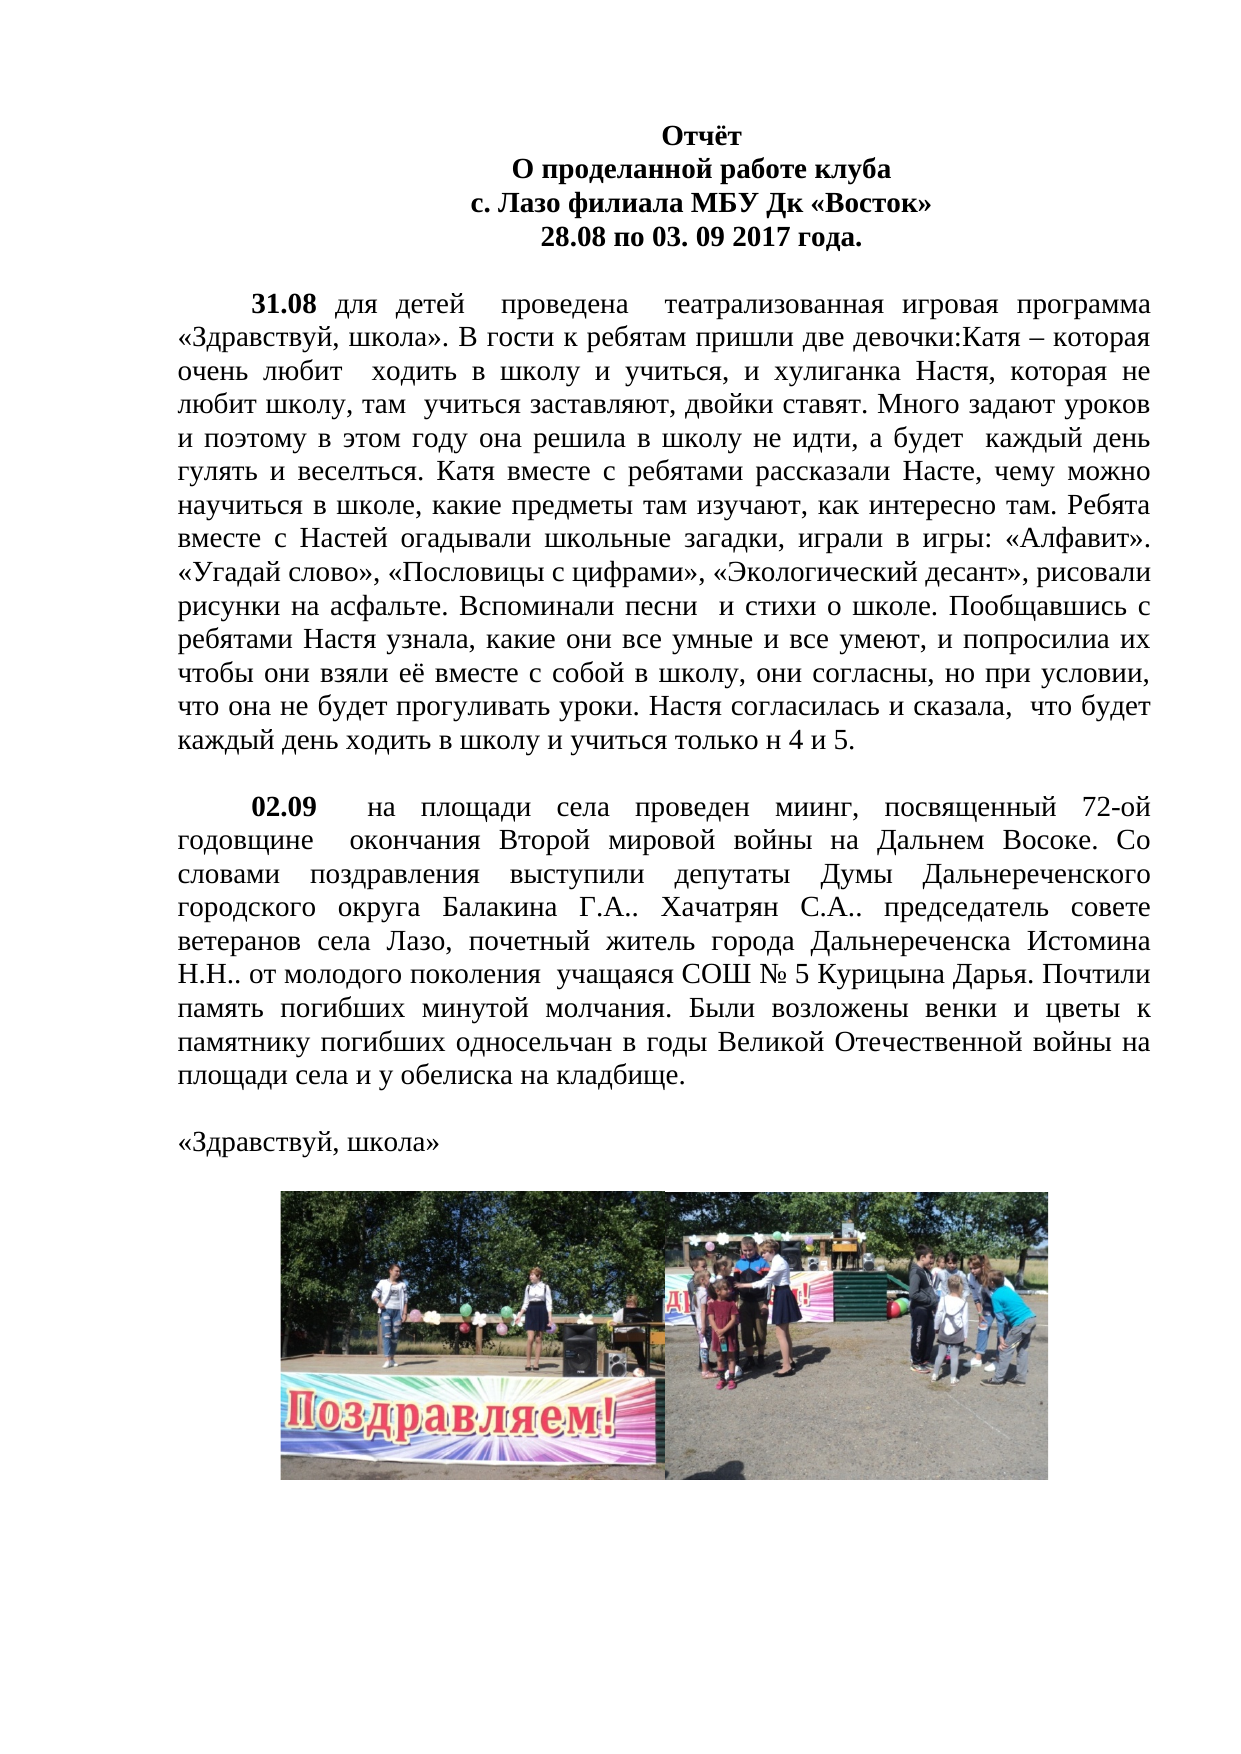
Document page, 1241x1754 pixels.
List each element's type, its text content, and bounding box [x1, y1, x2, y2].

list Отчёт [177, 118, 1152, 152]
text «Здравствуй, школа» [177, 1124, 1152, 1158]
text 31.08 для детей проведена театрализованная игровая программа «Здравствуй, школа». В гости к ребятам пришли две девочки:Катя – которая очень любит ходить в школу и учиться, и хулиганка Настя, которая не любит школу, там учиться заставляют, двойки ставят. Много задают уроков и поэтому в этом году она решила в школу не идти, а будет каждый день гулять и веселться. Катя вместе с ребятами рассказали Насте, чему можно научиться в школе, какие предметы там изучают, как интересно там. Ребята вместе с Настей огадывали школьные загадки, играли в игры: «Алфавит». «Угадай слово», «Пословицы с цифрами», «Экологический десант», рисовали рисунки на асфальте. Вспоминали песни и стихи о школе. Пообщавшись с ребятами Настя узнала, какие они все умные и все умеют, и попросилиа их чтобы они взяли её вместе с собой в школу, они согласны, но при условии, что она не будет прогуливать уроки. Настя согласилась и сказала, что будет каждый день ходить в школу и учиться только н 4 и 5. [177, 286, 1152, 755]
text 02.09 на площади села проведен миинг, посвященный 72-ой годовщине окончания Второй мировой войны на Дальнем Восоке. Со словами поздравления выступили депутаты Думы Дальнереченского городского округа Балакина Г.А.. Хачатрян С.А.. председатель совете ветеранов села Лазо, почетный житель города Дальнереченска Истомина Н.Н.. от молодого поколения учащаяся СОШ № 5 Курицына Дарья. Почтили память погибших минутой молчания. Были возложены венки и цветы к памятнику погибших односельчан в годы Великой Отечественной войны на площади села и у обелиска на кладбище. [177, 789, 1152, 1091]
text с. Лазо филиала МБУ Дк «Восток» [177, 185, 1152, 219]
text 28.08 по 03. 09 2017 года. [177, 219, 1152, 252]
picture [280, 1191, 1049, 1480]
text О проделанной работе клуба [177, 152, 1152, 185]
